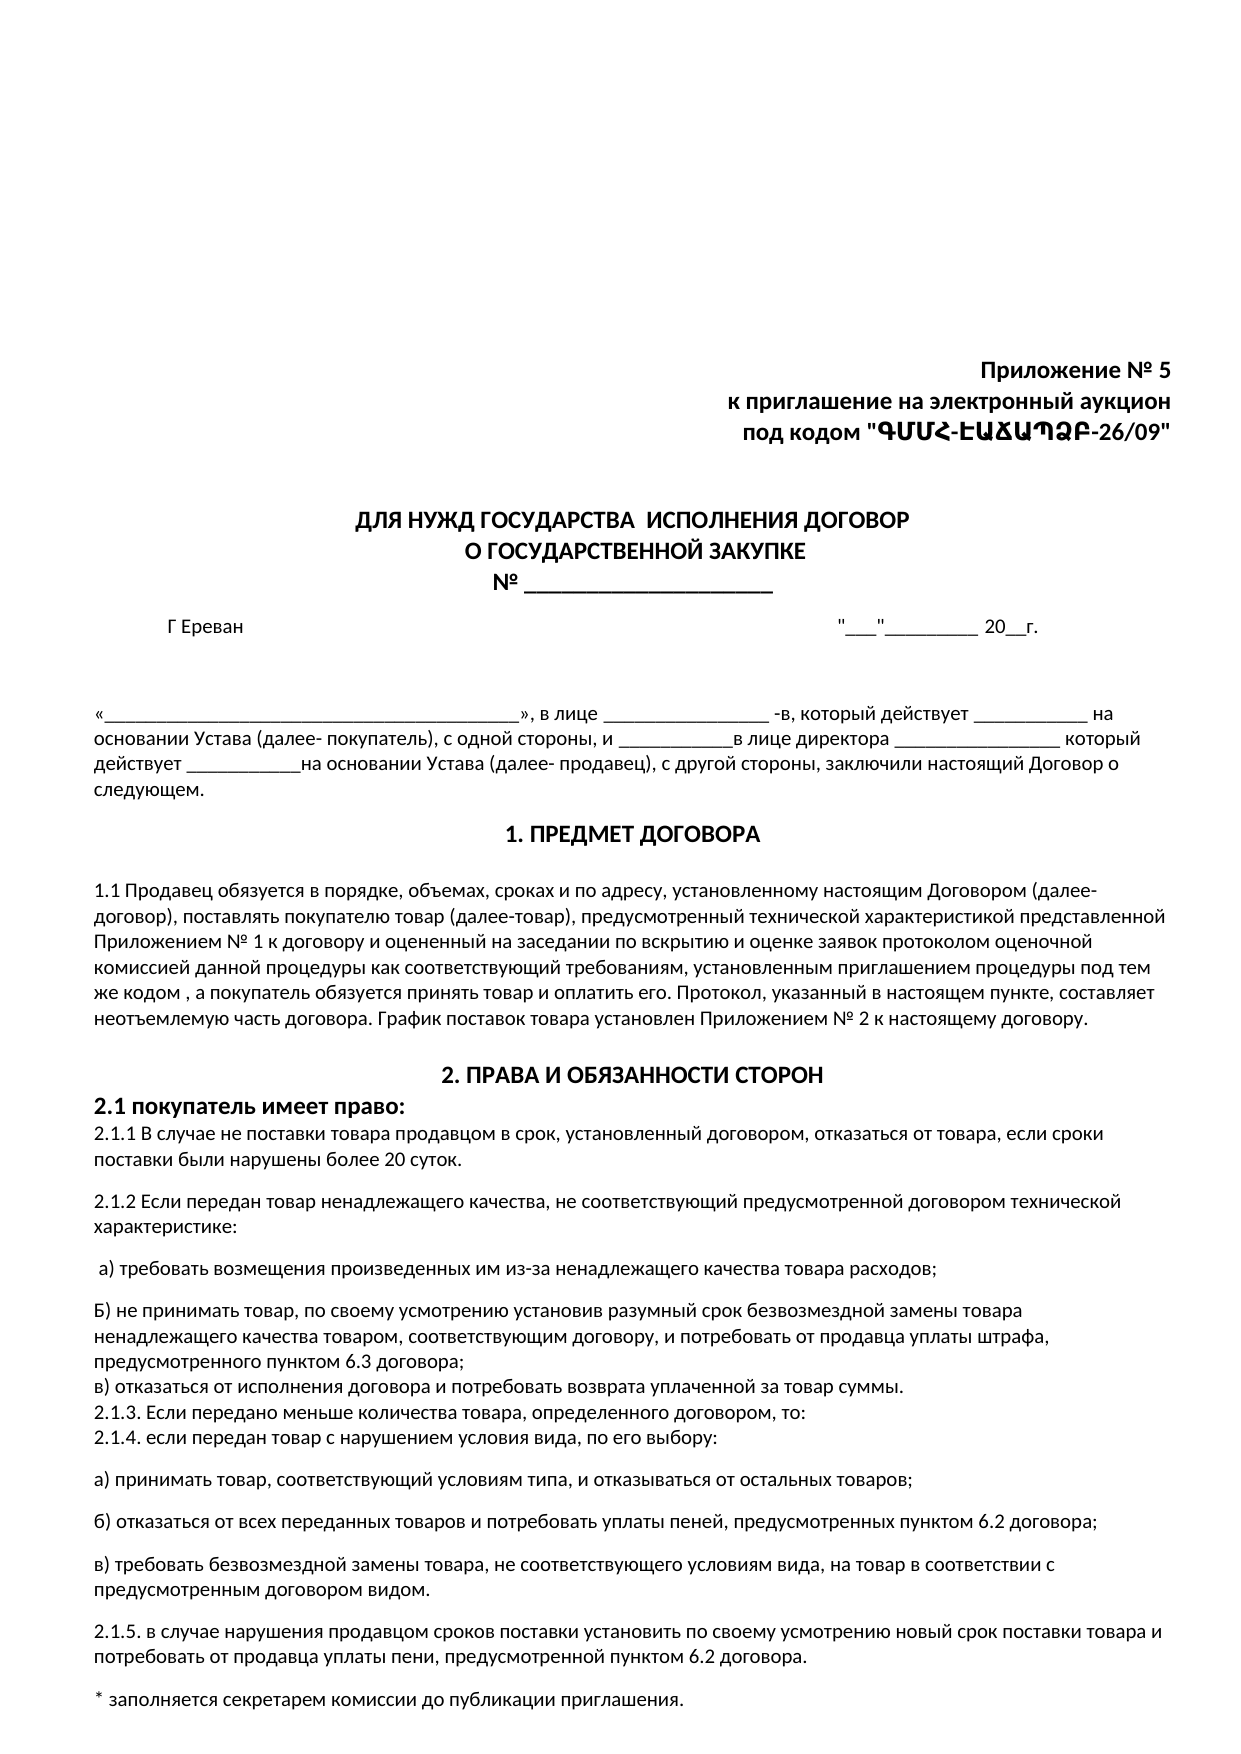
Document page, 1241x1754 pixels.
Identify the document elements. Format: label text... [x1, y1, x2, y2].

table_header Г Ереван [83, 613, 566, 655]
text ДЛЯ НУЖД ГОСУДАРСТВА ИСПОЛНЕНИЯ ДОГОВОР [94, 505, 1171, 535]
text * заполняется секретарем комиссии до публикации приглашения. [94, 1686, 1171, 1711]
text 2.1 покупатель имеет право: [94, 1090, 1171, 1120]
list 2. ПРАВА И ОБЯЗАННОСТИ СТОРОН [94, 1059, 1171, 1090]
text «________________________________________», в лице ________________ -в, который действует ___________ на основании Устава (далее- покупатель), с одной стороны, и ___________в лице директора ________________ который действует ___________на основании Устава (далее- продавец), с другой стороны, заключили настоящий Договор о следующем. [94, 700, 1171, 801]
text Приложение № 5 [94, 354, 1171, 385]
text 2.1.3. Если передано меньше количества товара, определенного договором, то: [94, 1399, 1171, 1424]
text № ____________________ [94, 566, 1171, 596]
list 2.1.2 Если передан товар ненадлежащего качества, не соответствующий предусмотренной договором технической характеристике: [94, 1188, 1171, 1239]
list 2.1.4. если передан товар с нарушением условия вида, по его выбору: [94, 1424, 1171, 1450]
text 1.1 Продавец обязуется в порядке, объемах, сроках и по адресу, установленному настоящим Договором (далее-договор), поставлять покупателю товар (далее-товар), предусмотренный технической характеристикой представленной Приложением № 1 к договору и оцененный на заседании по вскрытию и оценке заявок протоколом оценочной комиссией данной процедуры как соответствующий требованиям, установленным приглашением процедуры под тем же кодом , а покупатель обязуется принять товар и оплатить его. Протокол, указанный в настоящем пункте, составляет неотъемлемую часть договора. График поставок товара установлен Приложением № 2 к настоящему договору. [94, 878, 1171, 1030]
text к приглашение на электронный аукцион [94, 385, 1171, 416]
text О ГОСУДАРСТВЕННОЙ ЗАКУПКЕ [94, 535, 1171, 566]
table_header "___"_________ 20__г. [566, 613, 1050, 655]
list 2.1.5. в случае нарушения продавцом сроков поставки установить по своему усмотрению новый срок поставки товара и потребовать от продавца уплаты пени, предусмотренной пунктом 6.2 договора. [94, 1618, 1171, 1669]
list Б) не принимать товар, по своему усмотрению установив разумный срок безвозмездной замены товара ненадлежащего качества товаром, соответствующим договору, и потребовать от продавца уплаты штрафа, предусмотренного пунктом 6.3 договора; [94, 1297, 1171, 1374]
list 2.1.1 В случае не поставки товара продавцом в срок, установленный договором, отказаться от товара, если сроки поставки были нарушены более 20 суток. [94, 1120, 1171, 1171]
text в) отказаться от исполнения договора и потребовать возврата уплаченной за товар суммы. [94, 1374, 1171, 1399]
list в) требовать безвозмездной замены товара, не соответствующего условиям вида, на товар в соответствии с предусмотренным договором видом. [94, 1551, 1171, 1602]
text под кодом "ԳՄՄՀ-ԷԱՃԱՊՁԲ-26/09" [94, 416, 1171, 446]
list а) принимать товар, соответствующий условиям типа, и отказываться от остальных товаров; [94, 1467, 1171, 1492]
list а) требовать возмещения произведенных им из-за ненадлежащего качества товара расходов; [94, 1255, 1171, 1281]
list б) отказаться от всех переданных товаров и потребовать уплаты пеней, предусмотренных пунктом 6.2 договора; [94, 1509, 1171, 1534]
text 1. ПРЕДМЕТ ДОГОВОРА [94, 818, 1171, 848]
